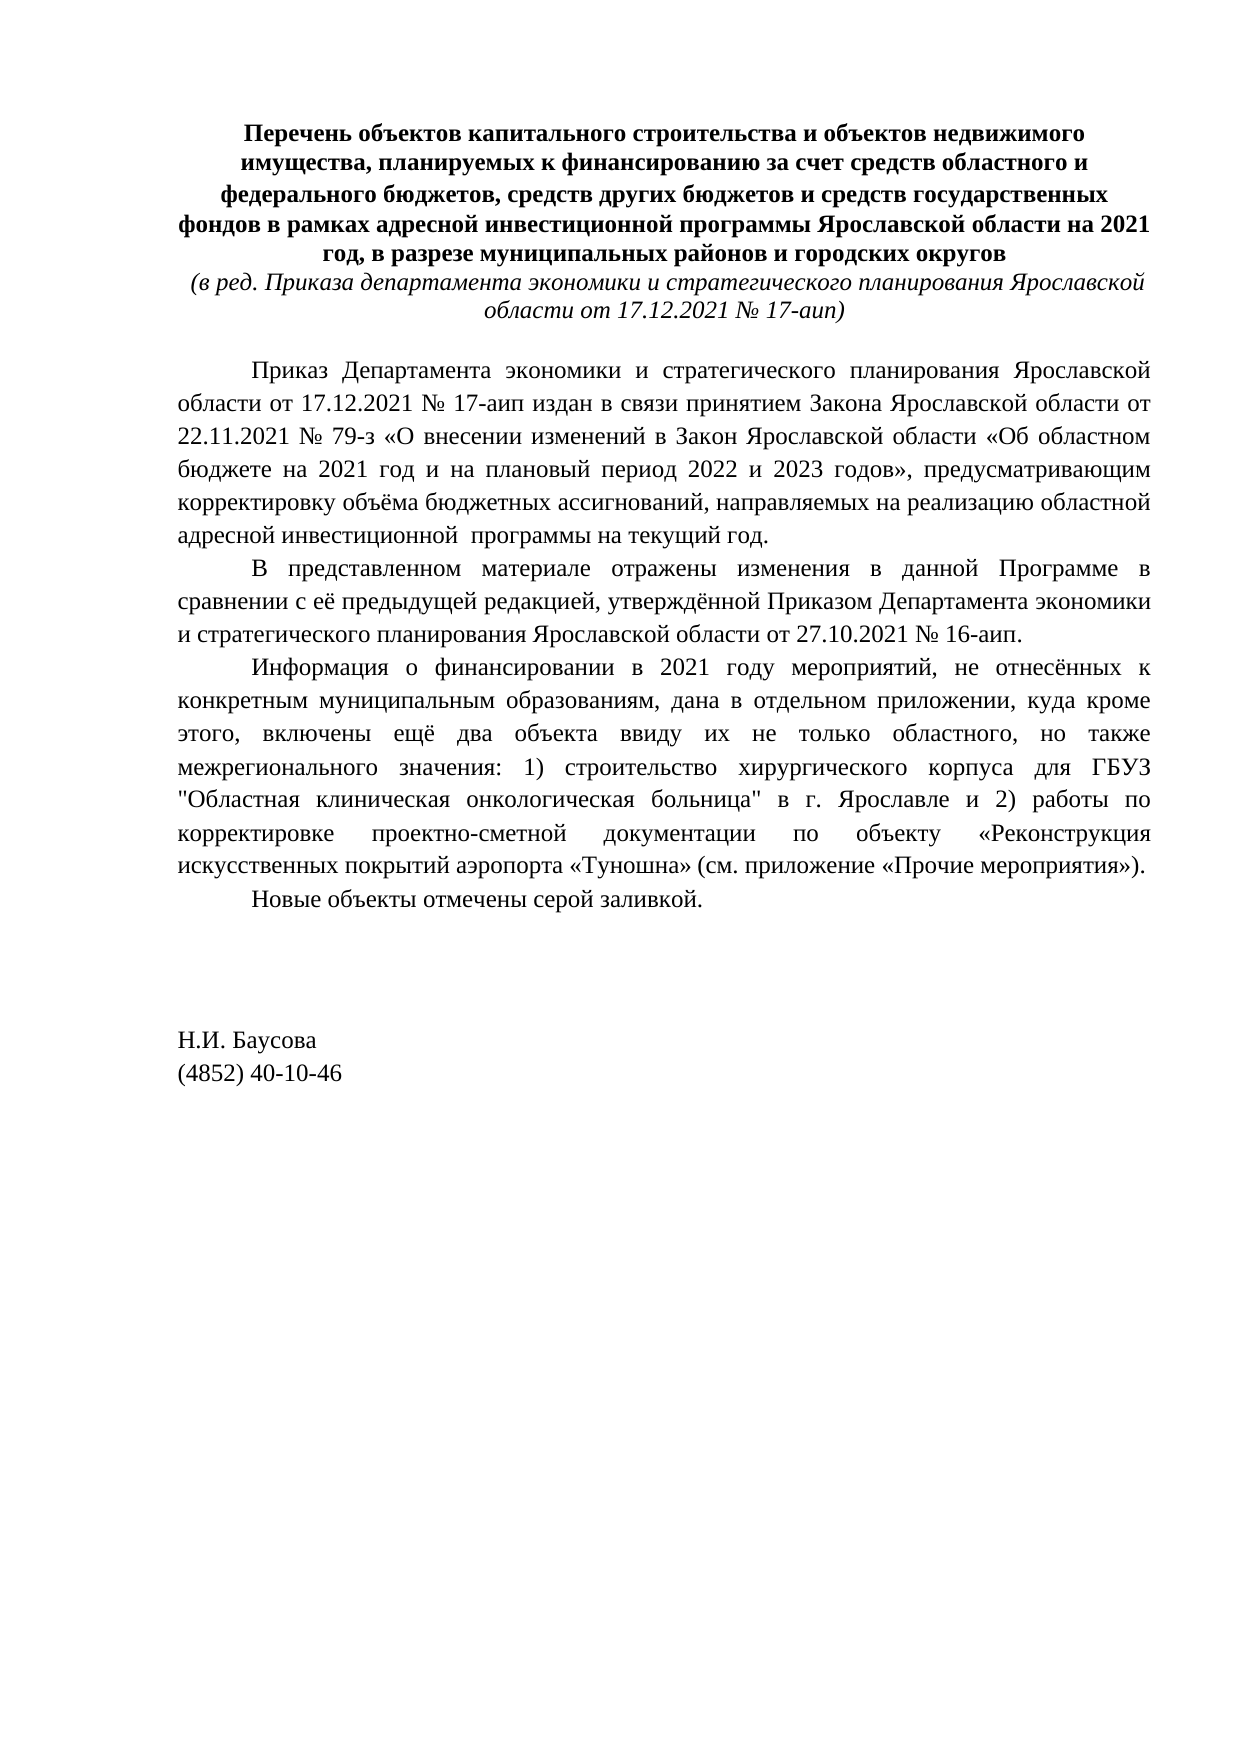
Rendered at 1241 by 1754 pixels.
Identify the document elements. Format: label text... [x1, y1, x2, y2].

text Новые объекты отмечены серой заливкой. [177, 884, 1152, 913]
text Информация о финансировании в 2021 году мероприятий, не отнесённых к конкретным муниципальным образованиям, дана в отдельном приложении, куда кроме этого, включены ещё два объекта ввиду их не только областного, но также межрегионального значения: 1) строительство хирургического корпуса для ГБУЗ "Областная клиническая онкологическая больница" в г. Ярославле и 2) работы по корректировке проектно-сметной документации по объекту «Реконструкция искусственных покрытий аэропорта «Туношна» (см. приложение «Прочие мероприятия»). [177, 652, 1152, 880]
text В представленном материале отражены изменения в данной Программе в сравнении с её предыдущей редакцией, утверждённой Приказом Департамента экономики и стратегического планирования Ярославской области от 27.10.2021 № 16-аип. [177, 553, 1152, 648]
text (в ред. Приказа департамента экономики и стратегического планирования Ярославской области от 17.12.2021 № 17-аип) [177, 267, 1152, 324]
text Приказ Департамента экономики и стратегического планирования Ярославской области от 17.12.2021 № 17-аип издан в связи принятием Закона Ярославской области от 22.11.2021 № 79-з «О внесении изменений в Закон Ярославской области «Об областном бюджете на 2021 год и на плановый период 2022 и 2023 годов», предусматривающим корректировку объёма бюджетных ассигнований, направляемых на реализацию областной адресной инвестиционной программы на текущий год. [177, 355, 1152, 549]
text (4852) 40-10-46 [177, 1058, 1152, 1086]
text Перечень объектов капитального строительства и объектов недвижимого имущества, планируемых к финансированию за счет средств областного и федерального бюджетов, средств других бюджетов и средств государственных фондов в рамках адресной инвестиционной программы Ярославской области на 2021 год, в разрезе муниципальных районов и городских округов [177, 118, 1152, 267]
text Н.И. Баусова [177, 1025, 1152, 1053]
